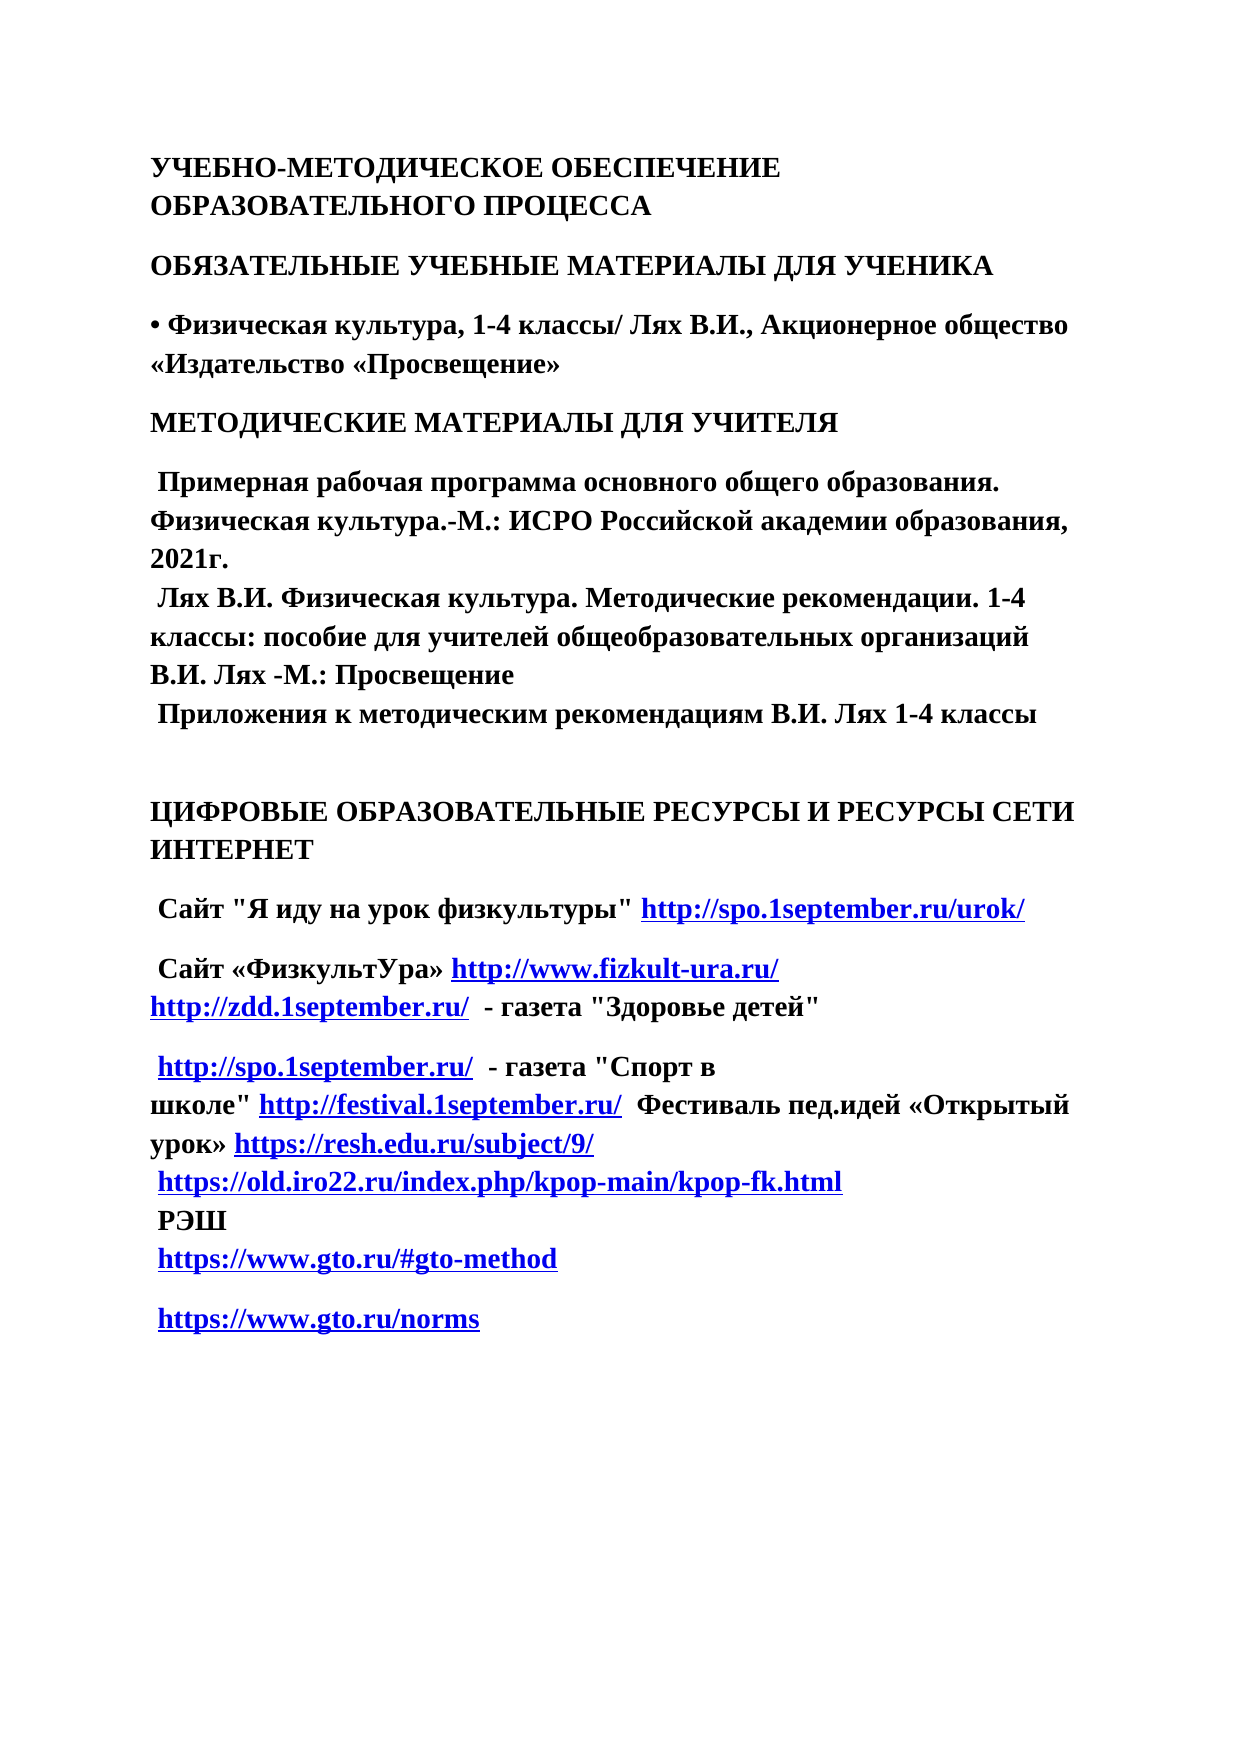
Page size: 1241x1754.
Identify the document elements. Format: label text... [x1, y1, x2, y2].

text УЧЕБНО-МЕТОДИЧЕСКОЕ ОБЕСПЕЧЕНИЕ ОБРАЗОВАТЕЛЬНОГО ПРОЦЕССА [150, 150, 1090, 222]
text https://www.gto.ru/norms [150, 1301, 1090, 1373]
text Сайт "Я иду на урок физкультуры" http://spo.1september.ru/urok/ [150, 892, 1090, 925]
text ОБЯЗАТЕЛЬНЫЕ УЧЕБНЫЕ МАТЕРИАЛЫ ДЛЯ УЧЕНИКА [150, 248, 1090, 281]
text МЕТОДИЧЕСКИЕ МАТЕРИАЛЫ ДЛЯ УЧИТЕЛЯ [150, 405, 1090, 439]
text Примерная рабочая программа основного общего образования. Физическая культура.-М.: ИСРО Российской академии образования, 2021г. Лях В.И. Физическая культура. Методические рекомендации. 1-4 классы: пособие для учителей общеобразовательных организаций В.И. Лях -М.: Просвещение Приложения к методическим рекомендациям В.И. Лях 1-4 классы [150, 464, 1090, 768]
text http://spo.1september.ru/ - газета "Спорт в школе" http://festival.1september.ru/ Фестиваль пед.идей «Открытый урок» https://resh.edu.ru/subject/9/ https://old.iro22.ru/index.php/kpop-main/kpop-fk.html РЭШ https://www.gto.ru/#gto-method [150, 1049, 1090, 1275]
text Сайт «ФизкультУра» http://www.fizkult-ura.ru/ http://zdd.1september.ru/ - газета "Здоровье детей" [150, 951, 1090, 1023]
text • Физическая культура, 1-4 классы/ Лях В.И., Акционерное общество «Издательство «Просвещение» [150, 307, 1090, 379]
text ЦИФРОВЫЕ ОБРАЗОВАТЕЛЬНЫЕ РЕСУРСЫ И РЕСУРСЫ СЕТИ ИНТЕРНЕТ [150, 794, 1090, 866]
